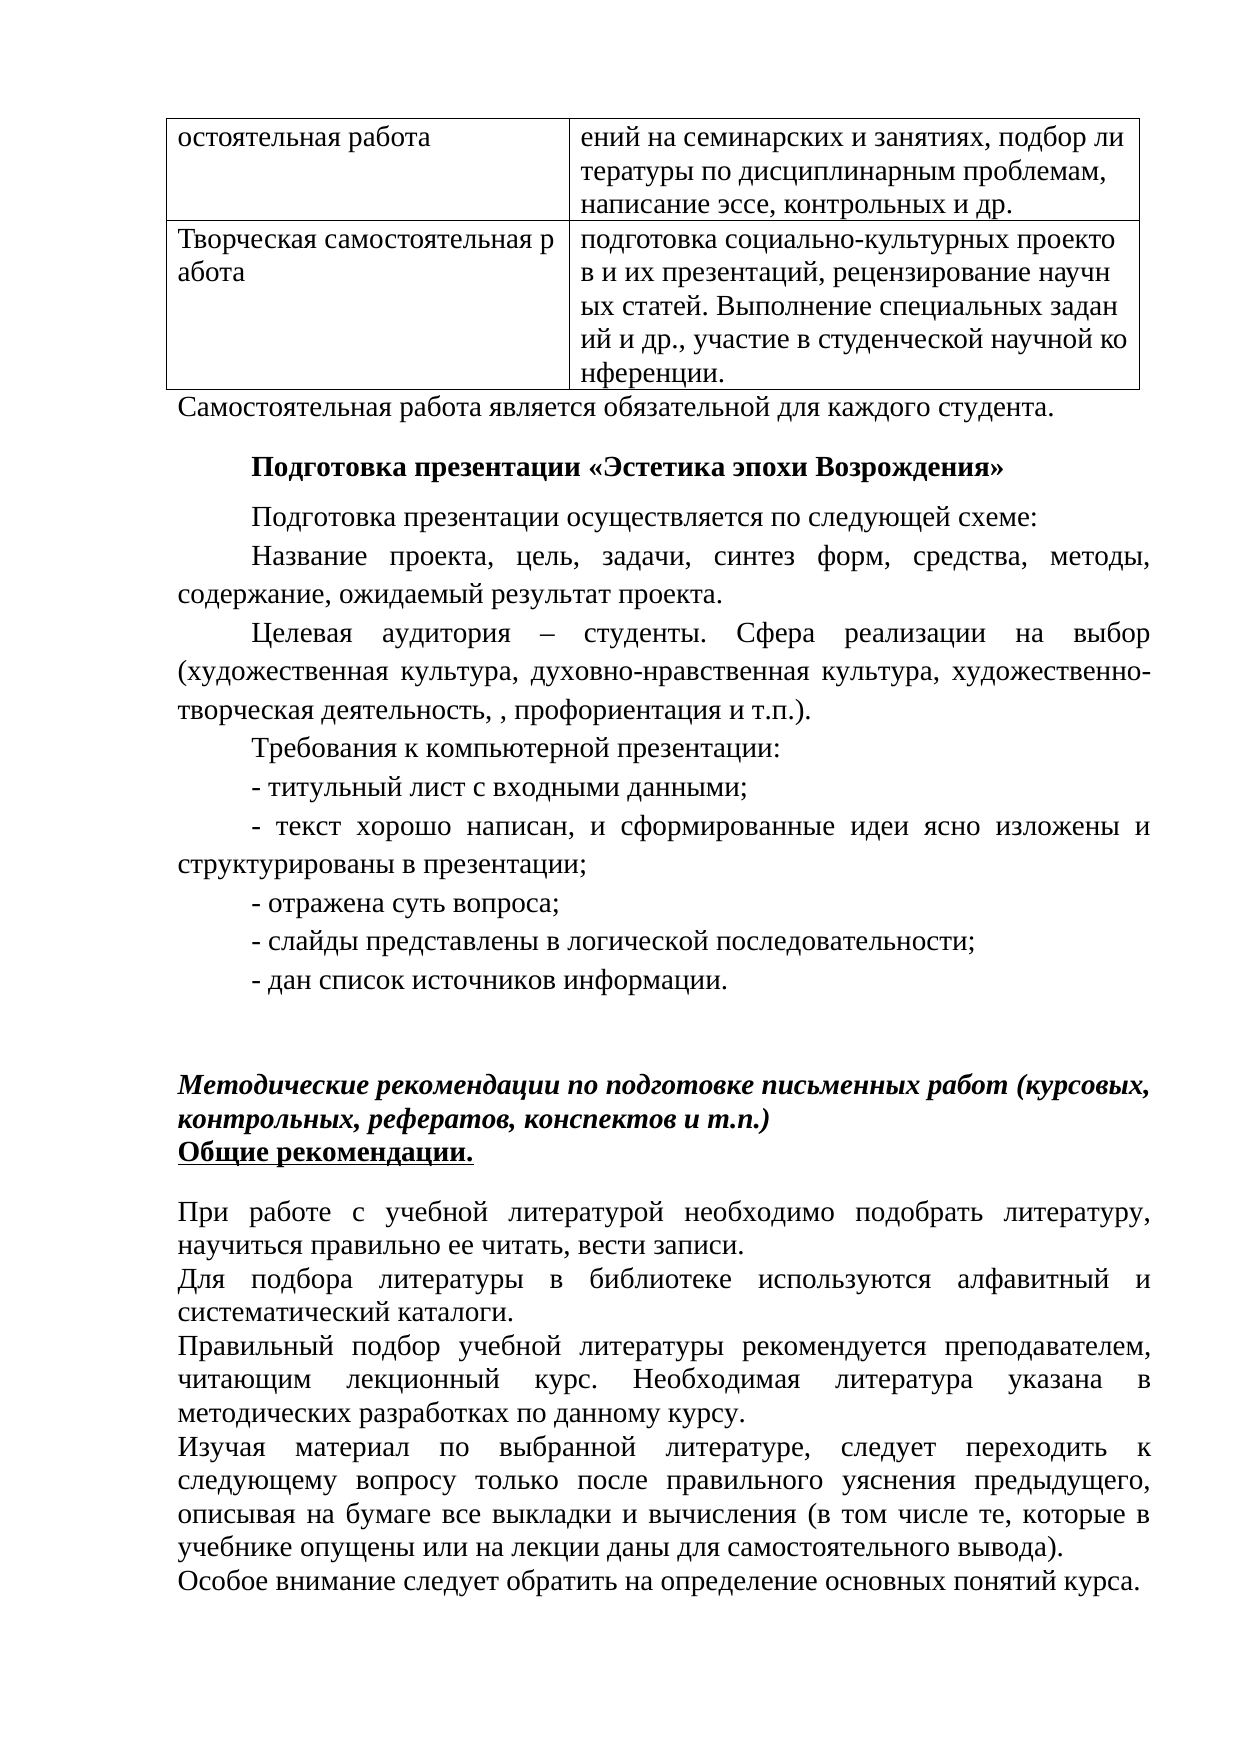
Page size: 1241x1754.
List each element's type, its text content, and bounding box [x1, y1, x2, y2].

text Общие рекомендации. [177, 1134, 1093, 1168]
text Целевая аудитория – студенты. Сфера реализации на выбор (художественная культура, духовно-нравственная культура, художественно-творческая деятельность, , профориентация и т.п.). [177, 615, 1152, 726]
text - отражена суть вопроса; [177, 885, 1152, 918]
text - титульный лист с входными данными; [177, 769, 1152, 803]
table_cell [570, 119, 1139, 220]
text Требования к компьютерной презентации: [177, 731, 1152, 764]
text Особое внимание следует обратить на определение основных понятий курса. [177, 1563, 1152, 1596]
table_cell подготовка социально-культурных проектов и их презентаций, рецензирование научных статей. Выполнение специальных заданий и др., участие в студенческой научной конференции. [570, 221, 1139, 388]
text Подготовка презентации осуществляется по следующей схеме: [177, 499, 1152, 533]
text Правильный подбор учебной литературы рекомендуется преподавателем, читающим лекционный курс. Необходимая литература указана в методических разработках по данному курсу. [177, 1328, 1152, 1429]
text Для подбора литературы в библиотеке используются алфавитный и систематический каталоги. [177, 1261, 1152, 1328]
table_cell Творческая самостоятельная работа [167, 221, 569, 388]
text - дан список источников информации. [177, 962, 1152, 995]
text - слайды представлены в логической последовательности; [177, 923, 1152, 957]
text Название проекта, цель, задачи, синтез форм, средства, методы, содержание, ожидаемый результат проекта. [177, 538, 1152, 610]
text Самостоятельная работа является обязательной для каждого студента. [177, 389, 1152, 423]
text При работе с учебной литературой необходимо подобрать литературу, научиться правильно ее читать, вести записи. [177, 1194, 1152, 1261]
text Изучая материал по выбранной литературе, следует переходить к следующему вопросу только после правильного уяснения предыдущего, описывая на бумаге все выкладки и вычисления (в том числе те, которые в учебнике опущены или на лекции даны для самостоятельного вывода). [177, 1429, 1152, 1563]
text - текст хорошо написан, и сформированные идеи ясно изложены и структурированы в презентации; [177, 808, 1152, 880]
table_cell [167, 119, 569, 220]
subtitle Подготовка презентации «Эстетика эпохи Возрождения» [177, 449, 1152, 482]
text Методические рекомендации по подготовке письменных работ (курсовых, контрольных, рефератов, конспектов и т.п.) [177, 1067, 1152, 1134]
